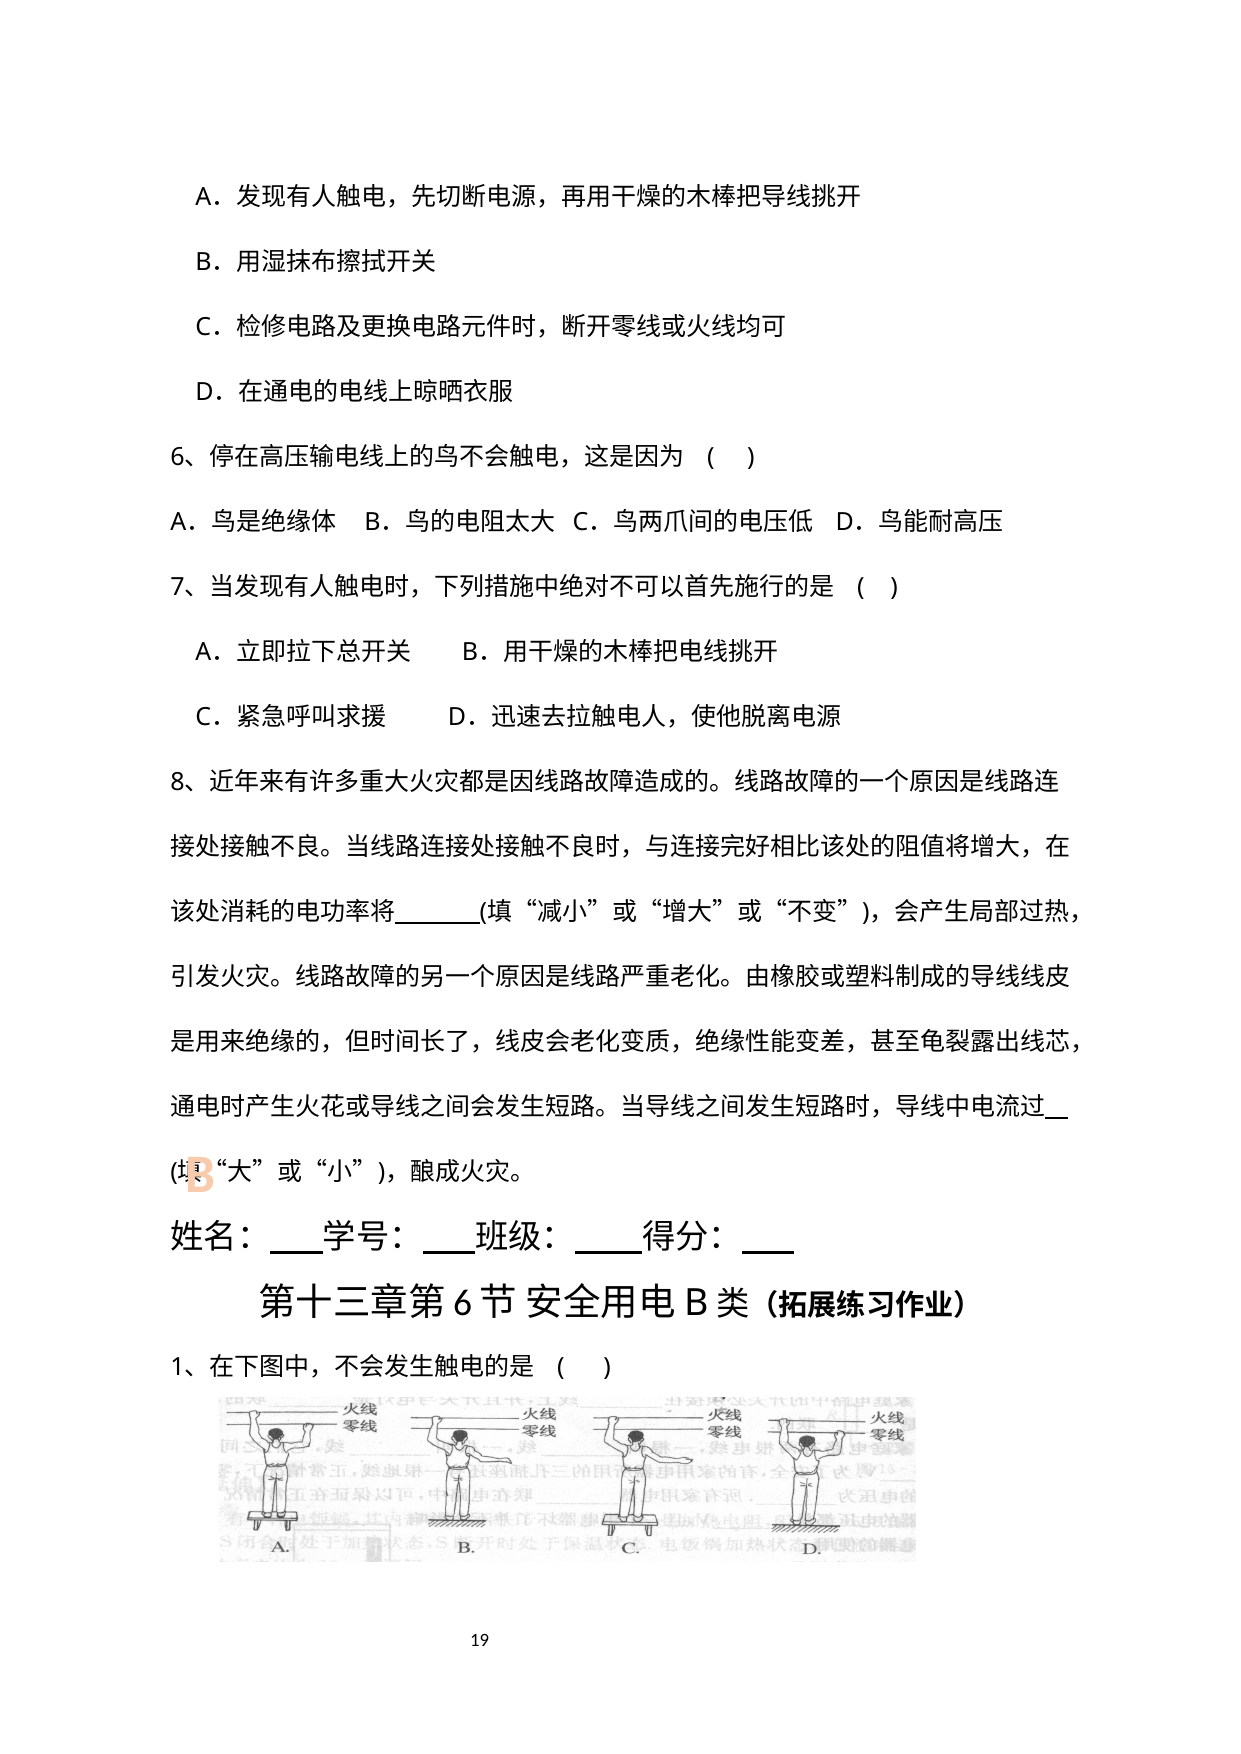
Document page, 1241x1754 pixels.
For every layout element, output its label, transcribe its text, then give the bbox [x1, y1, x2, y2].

text D．在通电的电线上晾晒衣服 [170, 357, 1070, 422]
text 8、近年来有许多重大火灾都是因线路故障造成的。线路故障的一个原因是线路连接处接触不良。当线路连接处接触不良时，与连接完好相比该处的阻值将增大，在该处消耗的电功率将 (填“减小”或“增大”或“不变”)，会产生局部过热，引发火灾。线路故障的另一个原因是线路严重老化。由橡胶或塑料制成的导线线皮是用来绝缘的，但时间长了，线皮会老化变质，绝缘性能变差，甚至龟裂露出线芯，通电时产生火花或导线之间会发生短路。当导线之间发生短路时，导线中电流过 (填“大”或“小”)，酿成火灾。 [170, 747, 1070, 1202]
text 6、停在高压输电线上的鸟不会触电，这是因为 ( ) [170, 422, 1070, 487]
text A．发现有人触电，先切断电源，再用干燥的木棒把导线挑开 [170, 162, 1070, 227]
text A．立即拉下总开关 B．用干燥的木棒把电线挑开 [170, 617, 1070, 682]
picture [218, 1397, 916, 1562]
text C．检修电路及更换电路元件时，断开零线或火线均可 [170, 292, 1070, 357]
text 7、当发现有人触电时，下列措施中绝对不可以首先施行的是 ( ) [170, 552, 1070, 617]
text B．用湿抹布擦拭开关 [170, 227, 1070, 292]
text A．鸟是绝缘体 B．鸟的电阻太大 C．鸟两爪间的电压低 D．鸟能耐高压 [170, 487, 1070, 552]
text 第十三章第6节 安全用电 B类（拓展练习作业） [170, 1267, 1070, 1332]
text 1、在下图中，不会发生触电的是 ( ) [170, 1332, 1070, 1397]
text 姓名： 学号： 班级： 得分： [170, 1202, 1070, 1267]
text C．紧急呼叫求援 D．迅速去拉触电人，使他脱离电源 [170, 682, 1070, 747]
